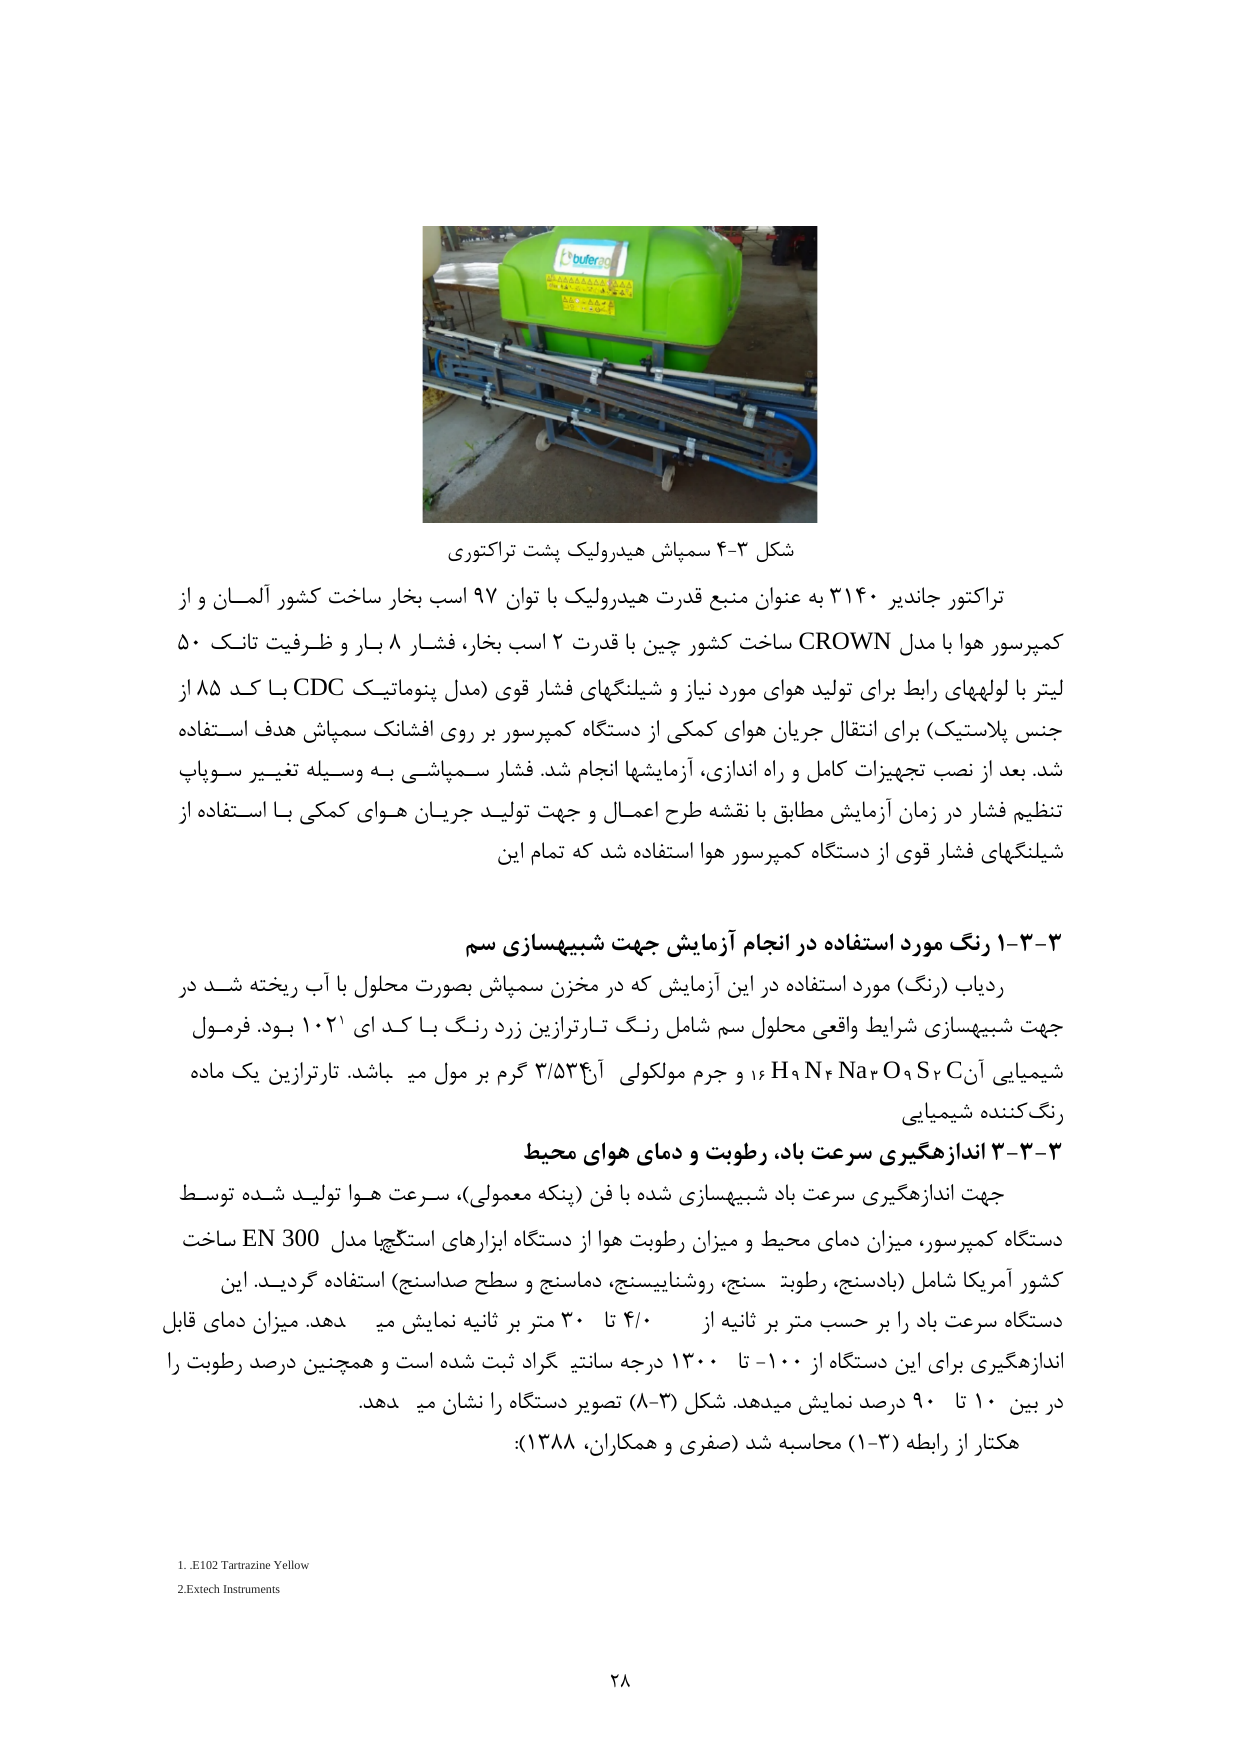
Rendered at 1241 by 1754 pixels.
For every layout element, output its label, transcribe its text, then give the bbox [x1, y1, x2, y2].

subtitle 1-3-3 رنگ مورد استفاده در انجام آزمایش جهت شبیهسازی سم [177, 933, 1063, 960]
text ردیاب (رنگ) مورد استفاده در این آزمایش که در مخزن سمپاش بصورت محلول با آب ریخته شد در جهت شبیهسازی شرایط واقعی محلول سم شامل رنگ تارترازین زرد رنگ با کد ای 102 بود. فرمول شیمیایی آن ۱۶H۹N۴Na۳O۹S۲C و جرم مولکولی آن 3/534 گرم بر مول میباشد. تارترازین یک ماده رنگ‌کننده شیمیایی [177, 974, 1063, 1128]
picture [422, 226, 818, 523]
text شکل 3-4 سمپاش هیدرولیک پشت تراکتوری [177, 539, 1063, 564]
text هکتار از رابطه (3-1) محاسبه شد (صفری و همکاران، 1388): [177, 1432, 1063, 1459]
subtitle 3-3-3 اندازهگیری سرعت باد، رطوبت و دمای هوای محیط [177, 1142, 1063, 1169]
text تراکتور جاندیر 3140 به عنوان منبع قدرت هيدروليک با توان 97 اسب بخار ساخت کشور آلمان و از كمپرسور هوا با مدل CROWN ساخت کشور چین با قدرت 2 اسب بخار، فشار 8 بار و ظرفیت تانک 50 لیتر با لولههای رابط برای تولید هوای مورد نیاز و شیلنگهای فشار قوی (مدل پنوماتیک CDC با کد 85 از جنس پلاستیک) برای انتقال جریان هوای کمکی از دستگاه کمپرسور بر روی افشانک سمپاش هدف استفاده شد. بعد از نصب تجهیزات کامل و راه اندازی، آزمایشها انجام شد. فشار سمپاشی به وسیله تغییر سوپاپ تنظیم فشار در زمان آزمایش مطابق با نقشه طرح اعمال و جهت تولید جریان هوای کمکی با استفاده از شیلنگهای فشار قوی از دستگاه کمپرسور هوا استفاده شد که تمام این [177, 585, 1063, 867]
text جهت اندازهگیری سرعت باد شبیهسازی شده با فن (پنکه معمولی)، سرعت هوا تولید شده توسط دستگاه کمپرسور، میزان دمای محیط و میزان رطوبت هوا از دستگاه ابزارهای استکچ با مدل EN 300 ساخت کشور آمریکا شامل (بادسنج، رطوبتسنج، روشناییسنج، دماسنج و سطح صداسنج) استفاده گردید. این دستگاه سرعت باد را بر حسب متر بر ثانیه از 4/0 تا 30 متر بر ثانیه نمایش میدهد. میزان دمای قابل اندازهگیری برای این دستگاه از 100- تا 1300 درجه سانتیگراد ثبت شده است و همچنین درصد رطوبت را در بین 10 تا 90 درصد نمایش میدهد. شکل (3-8) تصویر دستگاه را نشان میدهد. [177, 1182, 1063, 1418]
